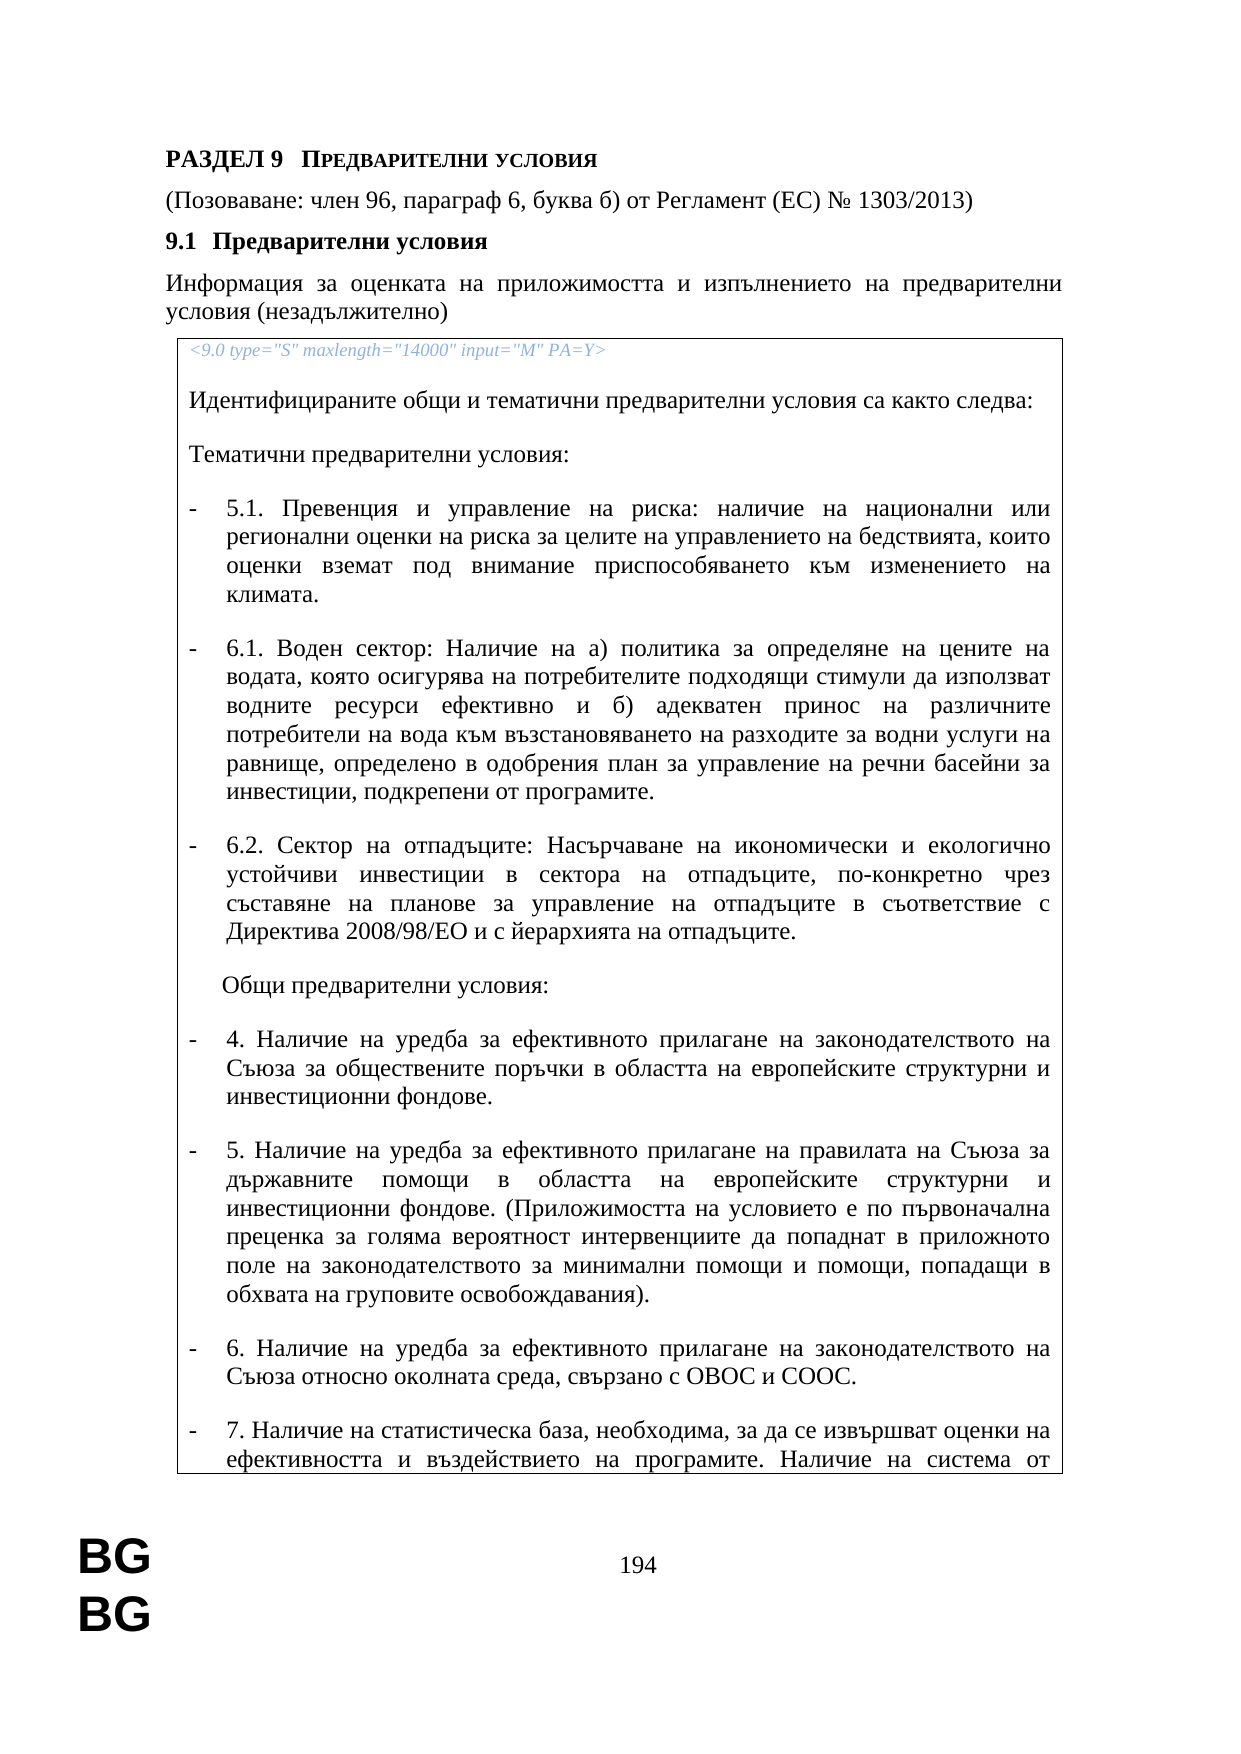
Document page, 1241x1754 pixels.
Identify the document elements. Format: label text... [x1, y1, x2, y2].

text 9.1 Предварителни условия [165, 226, 1063, 255]
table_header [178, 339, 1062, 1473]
text Информация за оценката на приложимостта и изпълнението на предварителни условия (незадължително) [165, 268, 1063, 325]
subtitle РАЗДЕЛ 9 Предварителни условия [165, 144, 1063, 173]
text (Позоваване: член 96, параграф 6, буква б) от Регламент (EС) № 1303/2013) [165, 185, 1063, 214]
